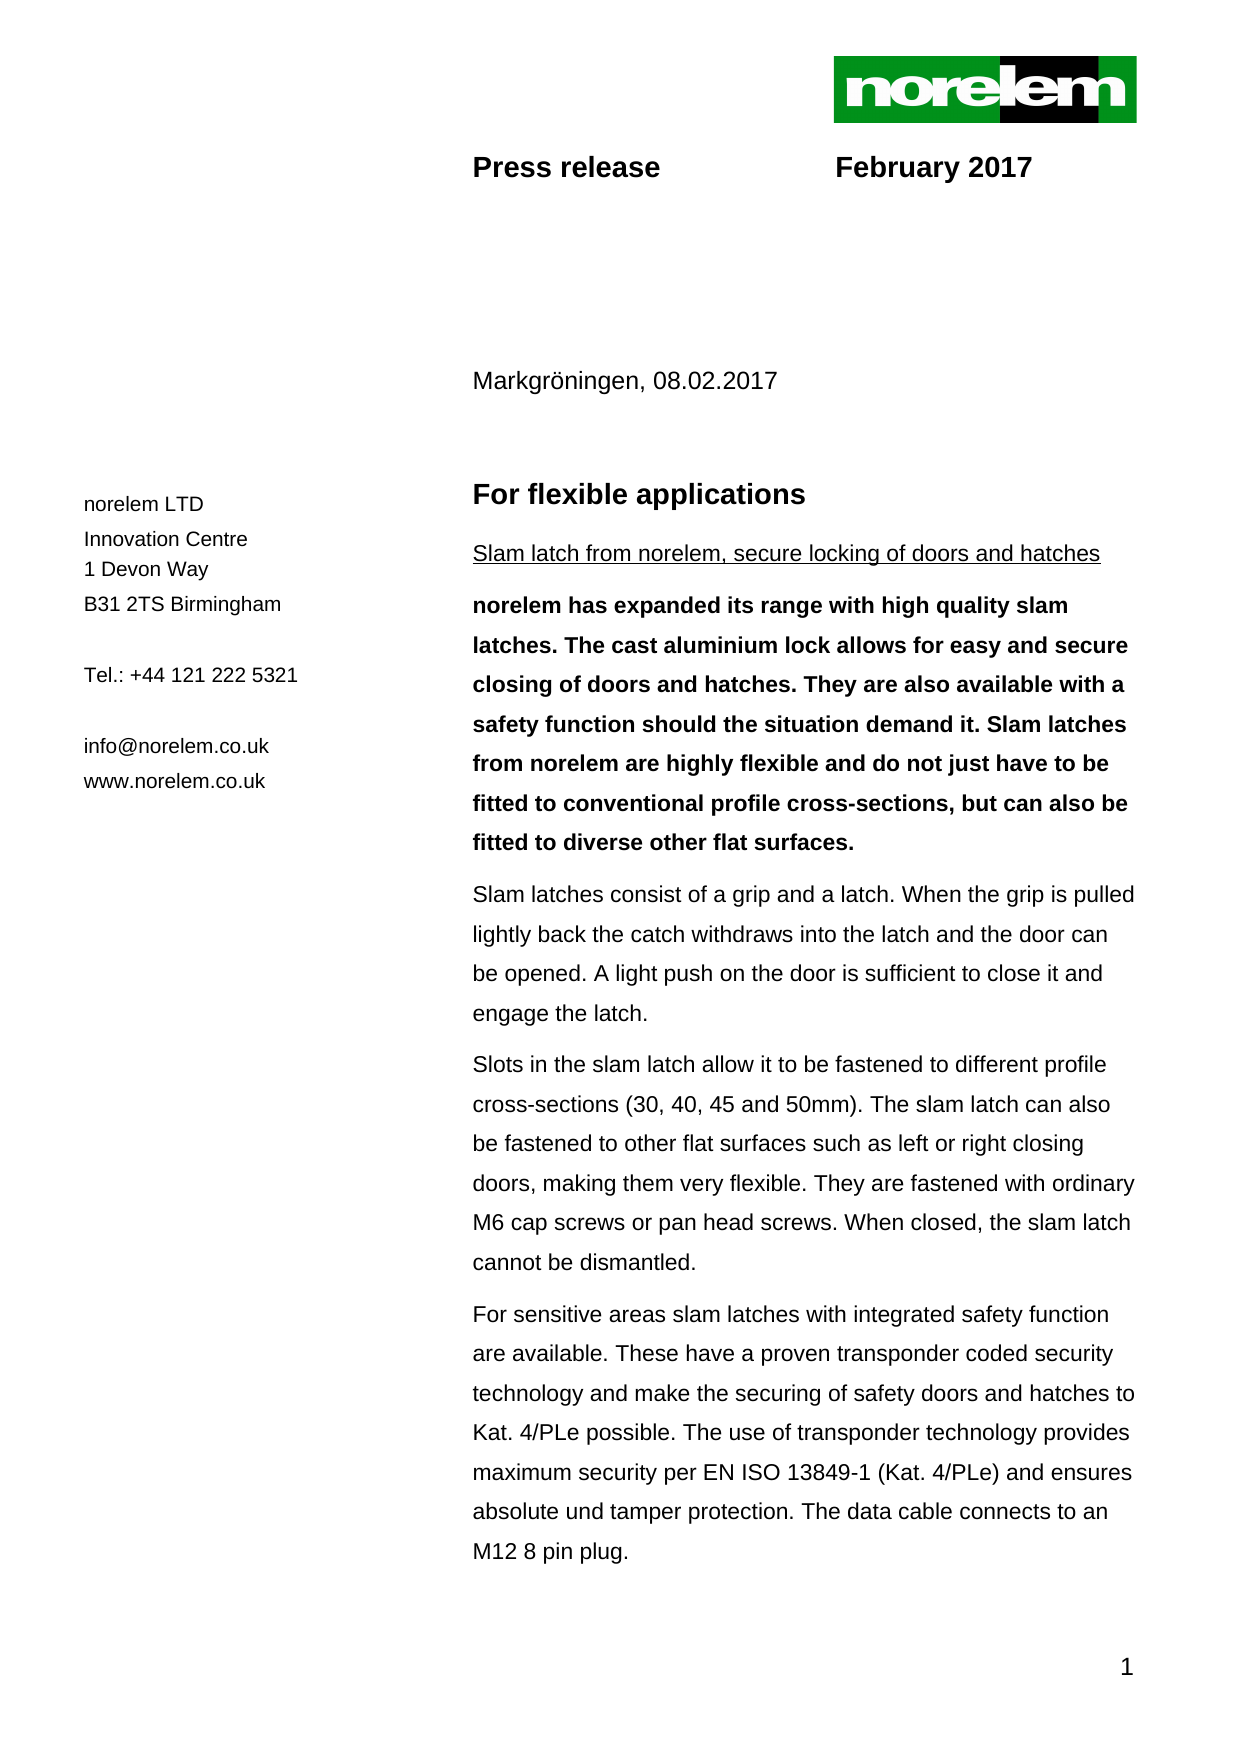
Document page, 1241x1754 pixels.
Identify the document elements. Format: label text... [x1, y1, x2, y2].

text For flexible applications [472, 477, 1138, 511]
text Slots in the slam latch allow it to be fastened to different profile cross-sections (30, 40, 45 and 50mm). The slam latch can also be fastened to other flat surfaces such as left or right closing doors, making them very flexible. They are fastened with ordinary M6 cap screws or pan head screws. When closed, the slam latch cannot be dismantled. [472, 1051, 1138, 1275]
text Slam latch from norelem, secure locking of doors and hatches [472, 540, 1138, 567]
text For sensitive areas slam latches with integrated safety function are available. These have a proven transponder coded security technology and make the securing of safety doors and hatches to Kat. 4/PLe possible. The use of transponder technology provides maximum security per EN ISO 13849-1 (Kat. 4/PLe) and ensures absolute und tamper protection. The data cable connects to an M12 8 pin plug. [472, 1301, 1138, 1564]
picture [833, 56, 1137, 123]
text Markgröningen, 08.02.2017 [472, 366, 1138, 395]
text norelem has expanded its range with high quality slam latches. The cast aluminium lock allows for easy and secure closing of doors and hatches. They are also available with a safety function should the situation demand it. Slam latches from norelem are highly flexible and do not just have to be fitted to conventional profile cross-sections, but can also be fitted to diverse other flat surfaces. [472, 592, 1138, 855]
text Slam latches consist of a grip and a latch. When the grip is pulled lightly back the catch withdraws into the latch and the door can be opened. A light push on the door is sufficient to close it and engage the latch. [472, 881, 1138, 1026]
